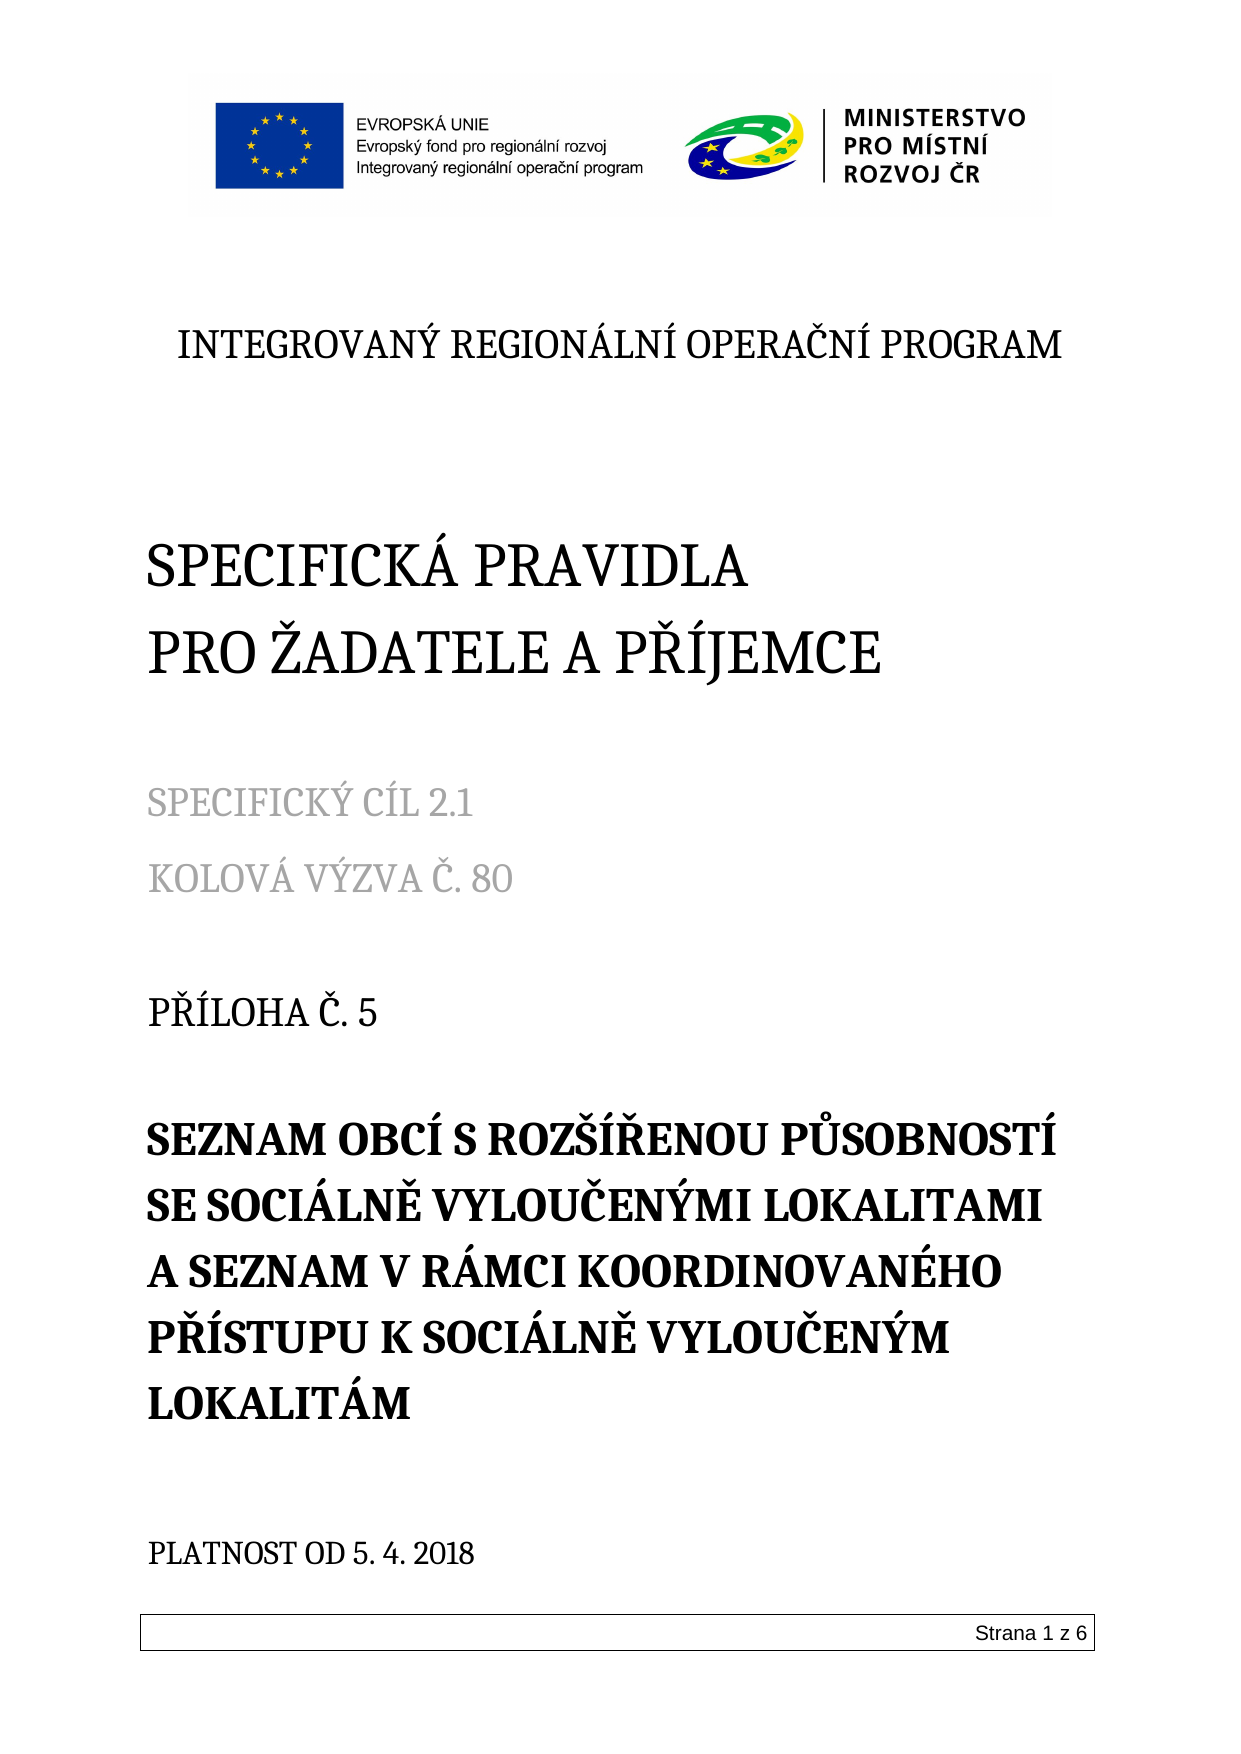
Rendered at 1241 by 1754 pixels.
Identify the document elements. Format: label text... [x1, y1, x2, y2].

text a seznam v rámci koordinovaného přístupu k sociálně vyloučeným lokalitám [148, 1244, 1093, 1431]
text kolová výzva č. 80 [148, 855, 1093, 903]
text PRO ŽADATELE A PŘÍJEMCE [148, 617, 1093, 689]
text SPECIFICKÝ CÍL 2.1 [148, 779, 1093, 827]
text pLATNOST OD 5. 4. 2018 [148, 1534, 1093, 1572]
text PŘÍLOHA Č. 5 [148, 988, 1093, 1036]
text SPECIFICKÁ PRAVIDLA [148, 531, 1093, 602]
text seznam obcí s rozšířenou působností se sociálně vyloučenými lokalitami [148, 1112, 1093, 1233]
picture [187, 73, 1053, 217]
text INTEGROVANÝ REGIONÁLNÍ OPERAČNÍ PROGRAM [148, 321, 1093, 369]
